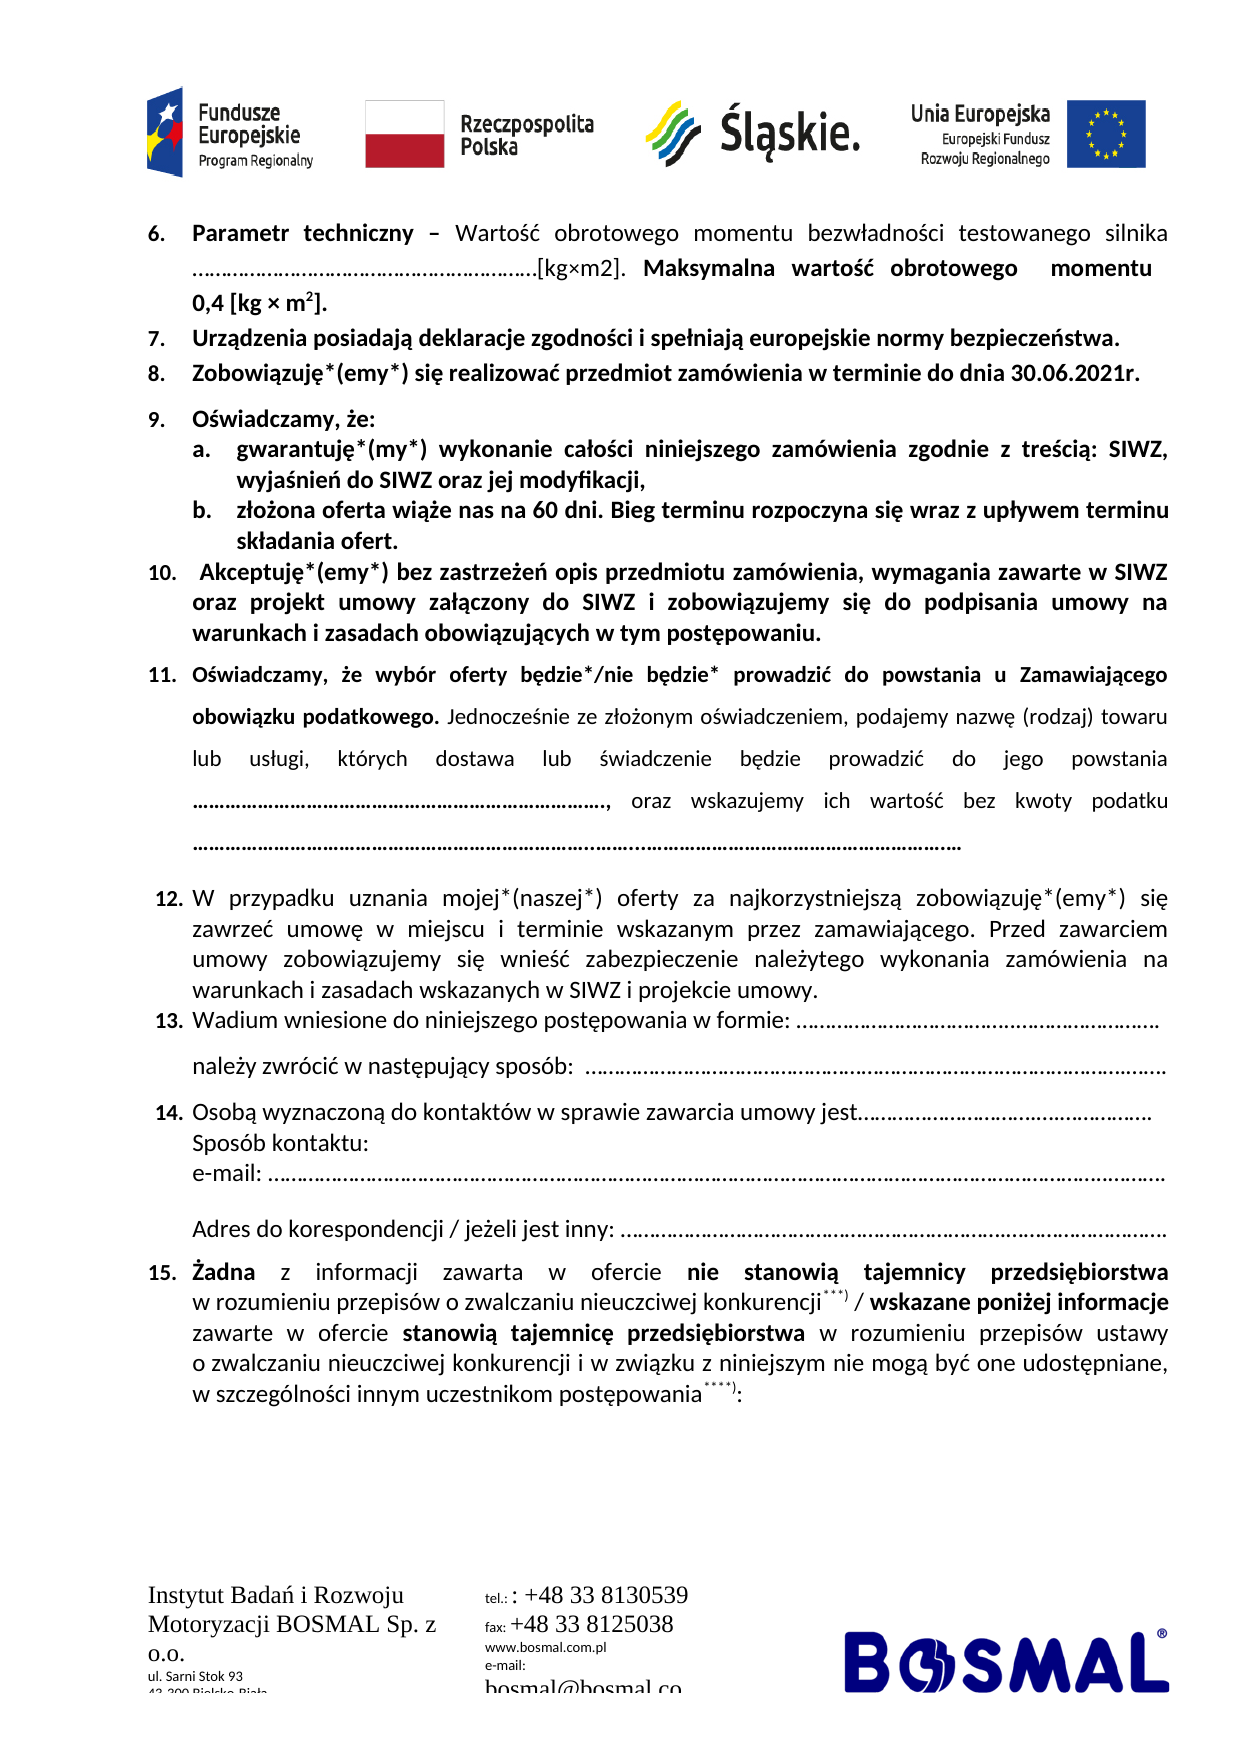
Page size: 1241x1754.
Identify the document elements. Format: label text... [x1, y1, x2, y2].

list złożona oferta wiąże nas na 60 dni. Bieg terminu rozpoczyna się wraz z upływem terminu składania ofert. [192, 495, 1169, 556]
list Urządzenia posiadają deklaracje zgodności i spełniają europejskie normy bezpieczeństwa. [148, 322, 1169, 353]
picture [129, 65, 1163, 190]
text Adres do korespondencji / jeżeli jest inny: ………………………………………………………….………………………. [192, 1213, 1169, 1243]
list gwarantuję*(my*) wykonanie całości niniejszego zamówienia zgodnie z treścią: SIWZ, wyjaśnień do SIWZ oraz jej modyfikacji, [192, 434, 1169, 495]
list Zobowiązuję*(emy*) się realizować przedmiot zamówienia w terminie do dnia 30.06.2021r. [148, 357, 1169, 388]
list Wadium wniesione do niniejszego postępowania w formie: ………………………………..……………………. [154, 1005, 1169, 1035]
list Akceptuję*(emy*) bez zastrzeżeń opis przedmiotu zamówienia, wymagania zawarte w SIWZ oraz projekt umowy załączony do SIWZ i zobowiązujemy się do podpisania umowy na warunkach i zasadach obowiązujących w tym postępowaniu. [148, 556, 1169, 647]
list Oświadczamy, że wybór oferty będzie*/nie będzie* prowadzić do powstania u Zamawiającego obowiązku podatkowego. Jednocześnie ze złożonym oświadczeniem, podajemy nazwę (rodzaj) towaru lub usługi, których dostawa lub świadczenie będzie prowadzić do jego powstania …………………………………………………………………., oraz wskazujemy ich wartość bez kwoty podatku ………………………………………………………………..……...……………………………………………….… [148, 660, 1169, 856]
list Oświadczamy, że: [148, 403, 1169, 434]
text należy zwrócić w następujący sposób: ………………………………………………………………………………….……. [192, 1050, 1169, 1081]
list Parametr techniczny – Wartość obrotowego momentu bezwładności testowanego silnika ……………………………………………………[kg×m2]. Maksymalna wartość obrotowego momentu 0,4 [kg × m2]. [148, 109, 1169, 318]
picture [843, 1626, 1170, 1693]
text Sposób kontaktu: [192, 1127, 1169, 1157]
list Żadna z informacji zawarta w ofercie nie stanowią tajemnicy przedsiębiorstwa w rozumieniu przepisów o zwalczaniu nieuczciwej konkurencji***) / wskazane poniżej informacje zawarte w ofercie stanowią tajemnicę przedsiębiorstwa w rozumieniu przepisów ustawy o zwalczaniu nieuczciwej konkurencji i w związku z niniejszym nie mogą być one udostępniane, w szczególności innym uczestnikom postępowania****): [148, 1256, 1169, 1408]
list Osobą wyznaczoną do kontaktów w sprawie zawarcia umowy jest………………………….….……………. [154, 1096, 1169, 1127]
list W przypadku uznania mojej*(naszej*) oferty za najkorzystniejszą zobowiązuję*(emy*) się zawrzeć umowę w miejscu i terminie wskazanym przez zamawiającego. Przed zawarciem umowy zobowiązujemy się wnieść zabezpieczenie należytego wykonania zamówienia na warunkach i zasadach wskazanych w SIWZ i projekcie umowy. [154, 883, 1169, 1005]
text e-mail: ………………………………………………………………………………………………………………………………..………. [192, 1157, 1169, 1188]
